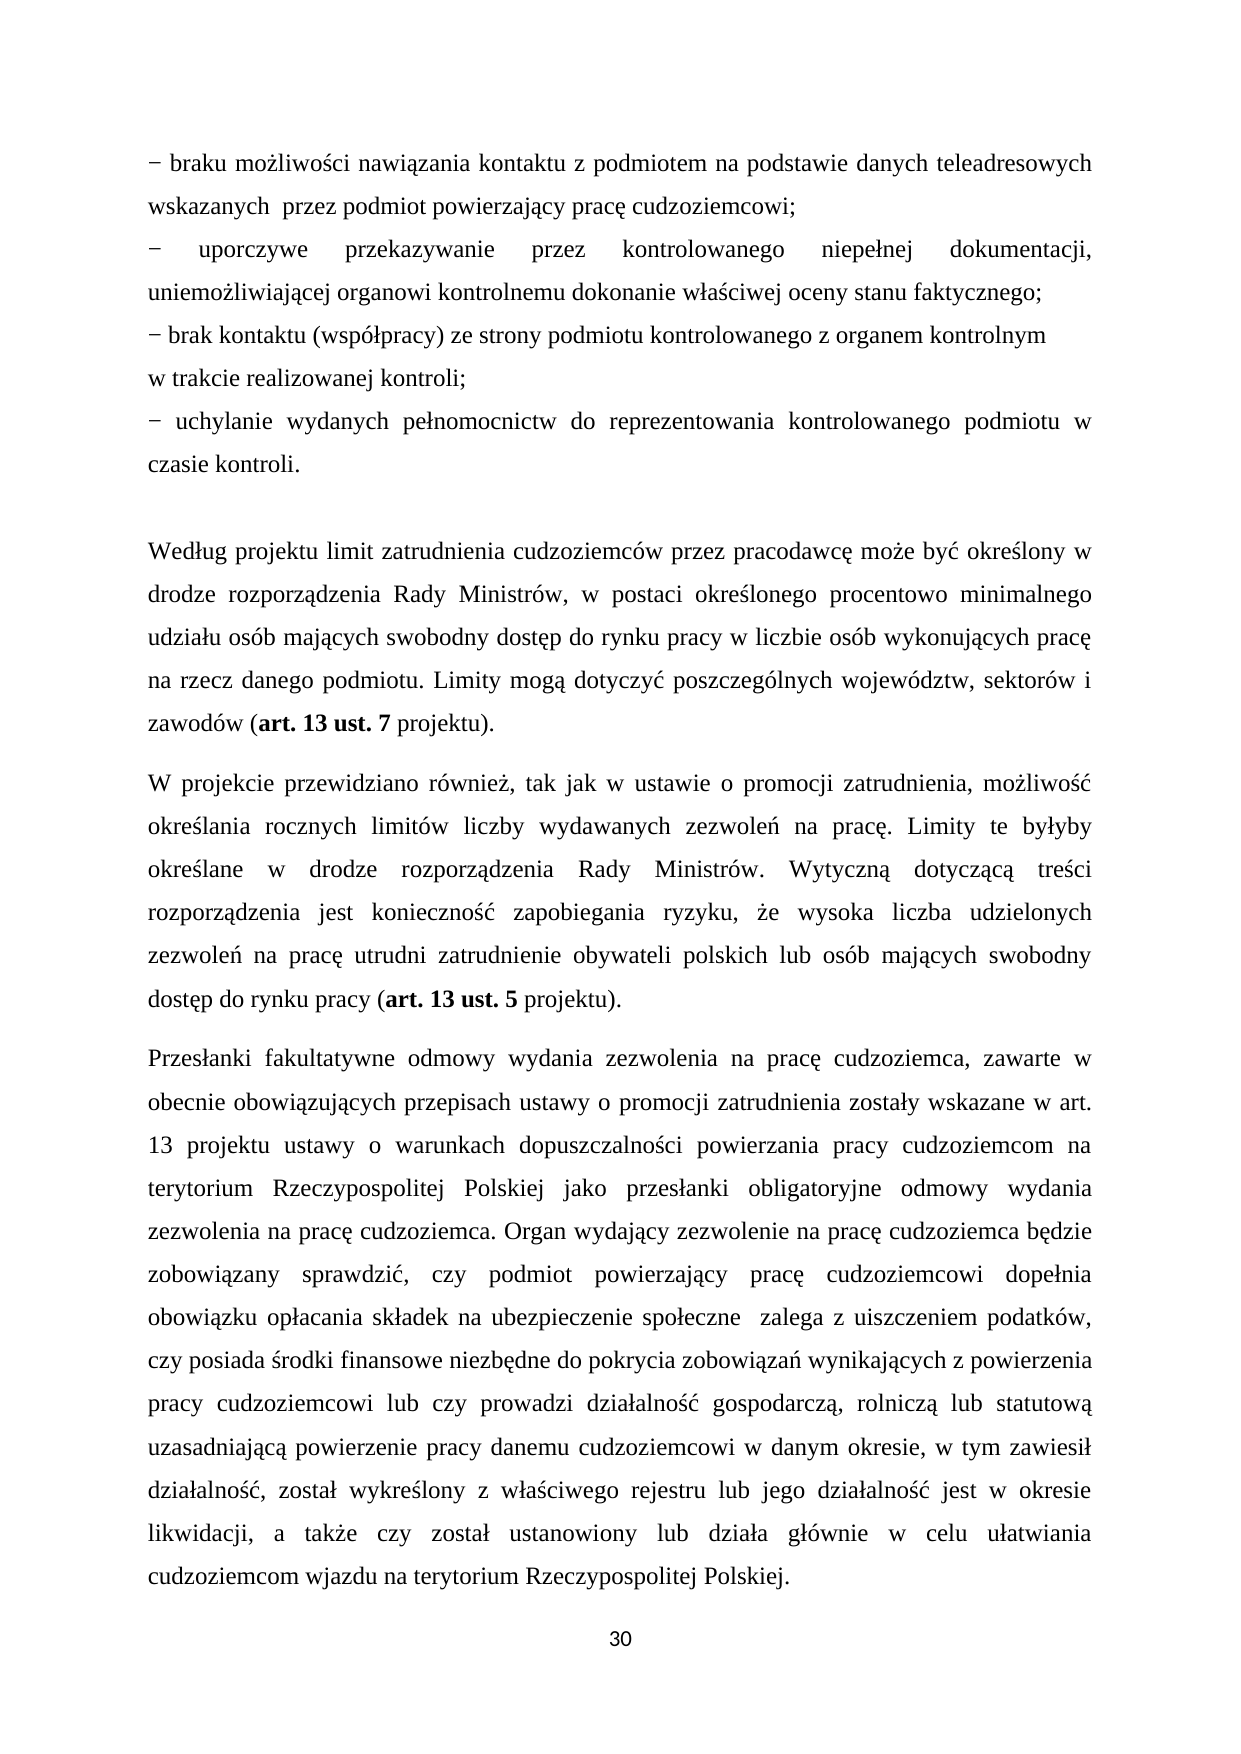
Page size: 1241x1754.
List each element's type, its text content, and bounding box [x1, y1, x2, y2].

text Przesłanki fakultatywne odmowy wydania zezwolenia na pracę cudzoziemca, zawarte w obecnie obowiązujących przepisach ustawy o promocji zatrudnienia zostały wskazane w art. 13 projektu ustawy o warunkach dopuszczalności powierzania pracy cudzoziemcom na terytorium Rzeczypospolitej Polskiej jako przesłanki obligatoryjne odmowy wydania zezwolenia na pracę cudzoziemca. Organ wydający zezwolenie na pracę cudzoziemca będzie zobowiązany sprawdzić, czy podmiot powierzający pracę cudzoziemcowi dopełnia obowiązku opłacania składek na ubezpieczenie społeczne zalega z uiszczeniem podatków, czy posiada środki finansowe niezbędne do pokrycia zobowiązań wynikających z powierzenia pracy cudzoziemcowi lub czy prowadzi działalność gospodarczą, rolniczą lub statutową uzasadniającą powierzenie pracy danemu cudzoziemcowi w danym okresie, w tym zawiesił działalność, został wykreślony z właściwego rejestru lub jego działalność jest w okresie likwidacji, a także czy został ustanowiony lub działa głównie w celu ułatwiania cudzoziemcom wjazdu na terytorium Rzeczypospolitej Polskiej. [148, 1043, 1093, 1590]
text − uchylanie wydanych pełnomocnictw do reprezentowania kontrolowanego podmiotu w czasie kontroli. [148, 406, 1093, 478]
text − uporczywe przekazywanie przez kontrolowanego niepełnej dokumentacji, uniemożliwiającej organowi kontrolnemu dokonanie właściwej oceny stanu faktycznego; [148, 234, 1093, 306]
text − braku możliwości nawiązania kontaktu z podmiotem na podstawie danych teleadresowych wskazanych przez podmiot powierzający pracę cudzoziemcowi; [148, 148, 1093, 219]
text w trakcie realizowanej kontroli; [148, 363, 1093, 392]
text Według projektu limit zatrudnienia cudzoziemców przez pracodawcę może być określony w drodze rozporządzenia Rady Ministrów, w postaci określonego procentowo minimalnego udziału osób mających swobodny dostęp do rynku pracy w liczbie osób wykonujących pracę na rzecz danego podmiotu. Limity mogą dotyczyć poszczególnych województw, sektorów i zawodów (art. 13 ust. 7 projektu). [148, 536, 1093, 737]
text − brak kontaktu (współpracy) ze strony podmiotu kontrolowanego z organem kontrolnym [148, 320, 1093, 349]
text W projekcie przewidziano również, tak jak w ustawie o promocji zatrudnienia, możliwość określania rocznych limitów liczby wydawanych zezwoleń na pracę. Limity te byłyby określane w drodze rozporządzenia Rady Ministrów. Wytyczną dotyczącą treści rozporządzenia jest konieczność zapobiegania ryzyku, że wysoka liczba udzielonych zezwoleń na pracę utrudni zatrudnienie obywateli polskich lub osób mających swobodny dostęp do rynku pracy (art. 13 ust. 5 projektu). [148, 768, 1093, 1012]
